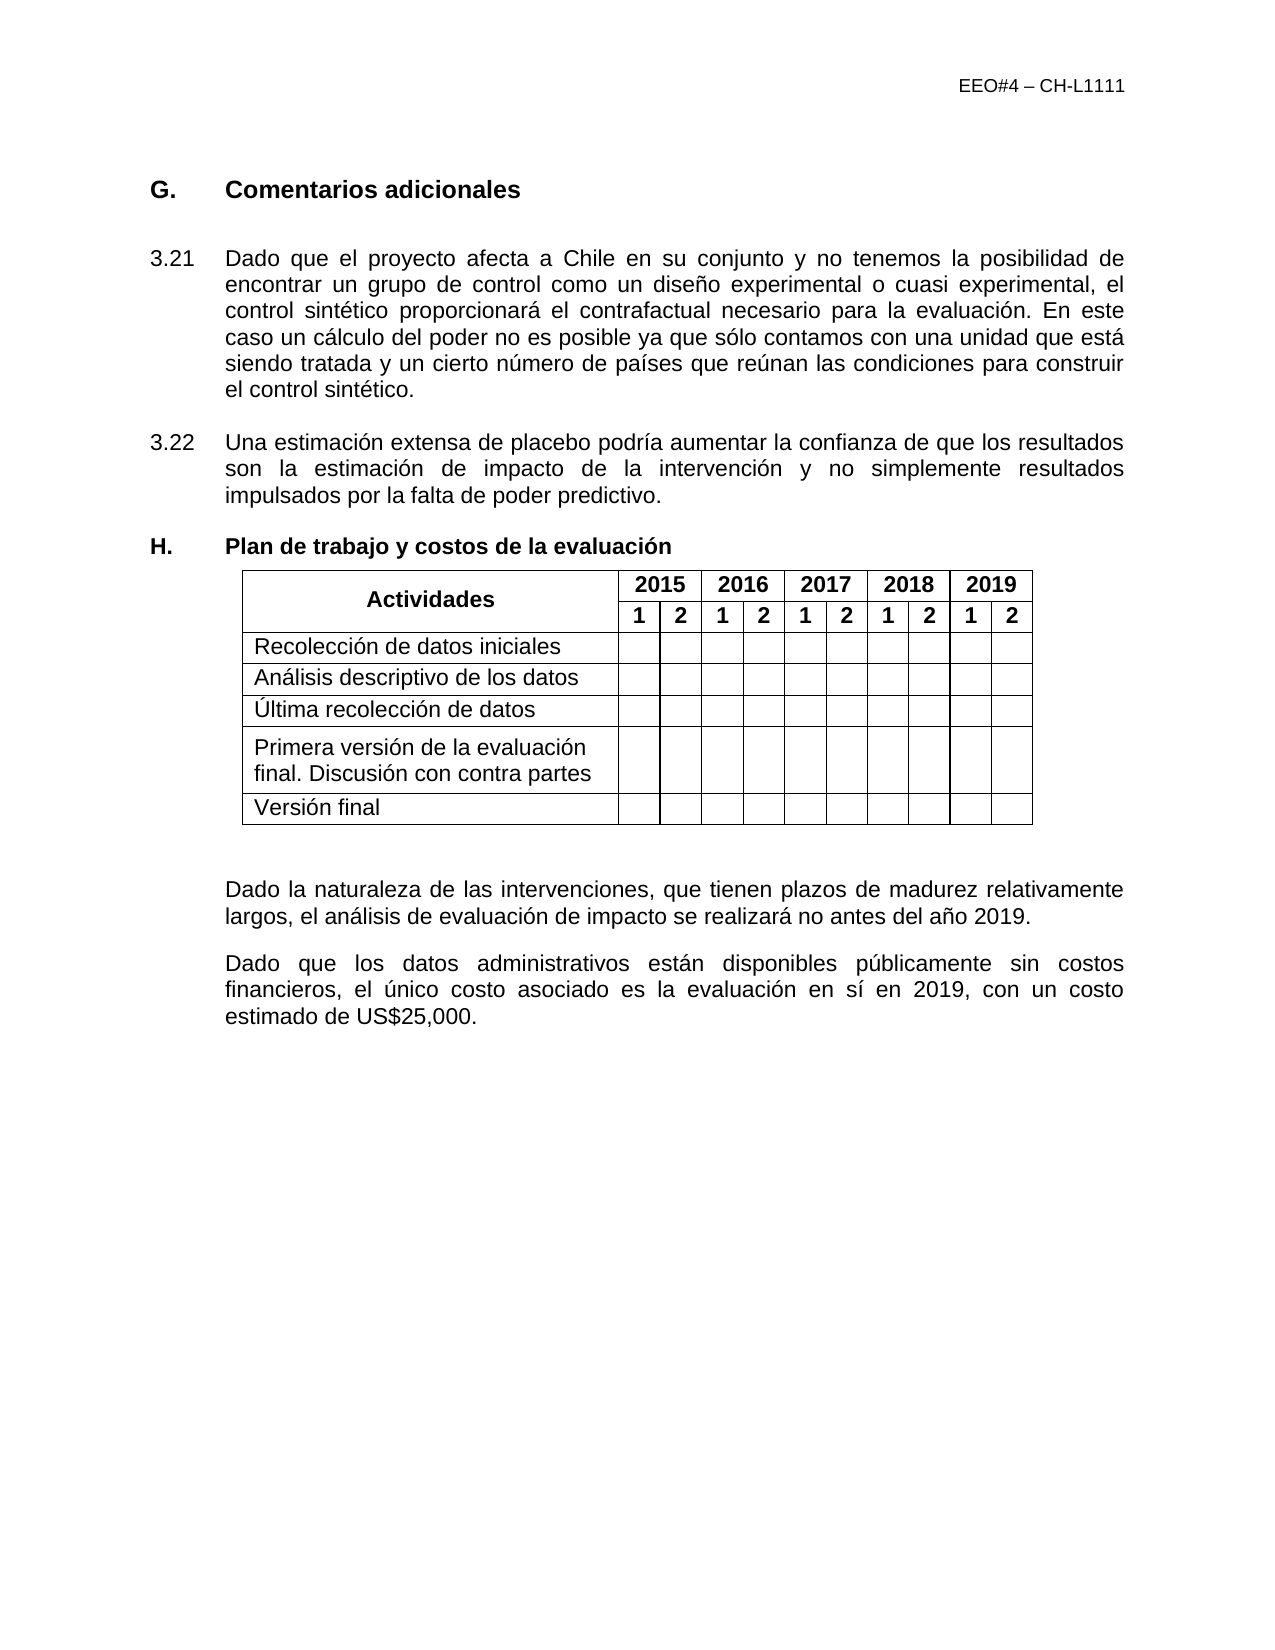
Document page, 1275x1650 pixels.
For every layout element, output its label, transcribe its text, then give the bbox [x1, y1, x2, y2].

table_cell 1 [951, 602, 991, 632]
table_cell [951, 664, 991, 694]
table_cell [661, 794, 701, 824]
table_cell [661, 633, 701, 663]
table_cell Última recolección de datos [243, 696, 618, 726]
table_cell [909, 664, 949, 694]
table_cell 1 [702, 602, 743, 632]
table_cell [992, 794, 1032, 824]
list Una estimación extensa de placebo podría aumentar la confianza de que los resultados son la estimación de impacto de la intervención y no simplemente resultados impulsados por la falta de poder predictivo. [150, 429, 1125, 508]
table_cell [951, 696, 991, 726]
subtitle Comentarios adicionales [150, 175, 1125, 204]
table_header Actividades [243, 571, 618, 632]
table_cell [951, 727, 991, 793]
table_cell [785, 794, 826, 824]
table_cell [661, 664, 701, 694]
table_cell 2 [909, 602, 949, 632]
table_cell Versión final [243, 794, 618, 824]
table_cell [909, 727, 949, 793]
table_cell [744, 794, 784, 824]
table_cell [909, 794, 949, 824]
table_cell [827, 633, 867, 663]
table_cell 1 [785, 602, 826, 632]
table_header 2019 [951, 571, 1032, 601]
table_header 2018 [868, 571, 949, 601]
table_cell Recolección de datos iniciales [243, 633, 618, 663]
table_cell [868, 727, 908, 793]
table_cell [992, 696, 1032, 726]
text Dado la naturaleza de las intervenciones, que tienen plazos de madurez relativamente largos, el análisis de evaluación de impacto se realizará no antes del año 2019. [225, 876, 1125, 929]
table_cell [619, 794, 659, 824]
table_cell [951, 633, 991, 663]
table_cell 2 [744, 602, 784, 632]
table_cell [951, 794, 991, 824]
table_cell [868, 633, 908, 663]
table_cell 1 [868, 602, 908, 632]
table_cell 2 [992, 602, 1032, 632]
table_cell [785, 633, 826, 663]
table_cell [619, 633, 659, 663]
table_cell Primera versión de la evaluación final. Discusión con contra partes [243, 727, 618, 793]
table_cell Análisis descriptivo de los datos [243, 664, 618, 694]
table_cell 2 [827, 602, 867, 632]
table_cell [744, 696, 784, 726]
table_cell [992, 727, 1032, 793]
subtitle Plan de trabajo y costos de la evaluación [150, 533, 1125, 559]
table_cell [827, 696, 867, 726]
table_cell [992, 664, 1032, 694]
text Dado que los datos administrativos están disponibles públicamente sin costos financieros, el único costo asociado es la evaluación en sí en 2019, con un costo estimado de US$25,000. [225, 950, 1125, 1029]
table_cell [992, 633, 1032, 663]
table_cell [744, 633, 784, 663]
table_cell [661, 696, 701, 726]
table_cell [702, 633, 743, 663]
table_cell [827, 794, 867, 824]
table_cell [619, 664, 659, 694]
table_cell [785, 664, 826, 694]
table_header 2017 [785, 571, 867, 601]
table_cell [785, 727, 826, 793]
table_header 2016 [702, 571, 784, 601]
table_cell [702, 727, 743, 793]
table_cell [702, 696, 743, 726]
table_header 2015 [619, 571, 701, 601]
table_cell 1 [619, 602, 659, 632]
table_cell [619, 696, 659, 726]
table_cell [868, 696, 908, 726]
table_cell [744, 727, 784, 793]
table_cell [909, 633, 949, 663]
table_cell [868, 794, 908, 824]
table_cell [785, 696, 826, 726]
table_cell [661, 727, 701, 793]
table_cell [827, 664, 867, 694]
list Dado que el proyecto afecta a Chile en su conjunto y no tenemos la posibilidad de encontrar un grupo de control como un diseño experimental o cuasi experimental, el control sintético proporcionará el contrafactual necesario para la evaluación. En este caso un cálculo del poder no es posible ya que sólo contamos con una unidad que está siendo tratada y un cierto número de países que reúnan las condiciones para construir el control sintético. [150, 244, 1125, 403]
table_cell [702, 664, 743, 694]
table_cell [868, 664, 908, 694]
table_cell [619, 727, 659, 793]
table_cell [909, 696, 949, 726]
table_cell 2 [661, 602, 701, 632]
table_cell [744, 664, 784, 694]
table_cell [702, 794, 743, 824]
table_cell [827, 727, 867, 793]
